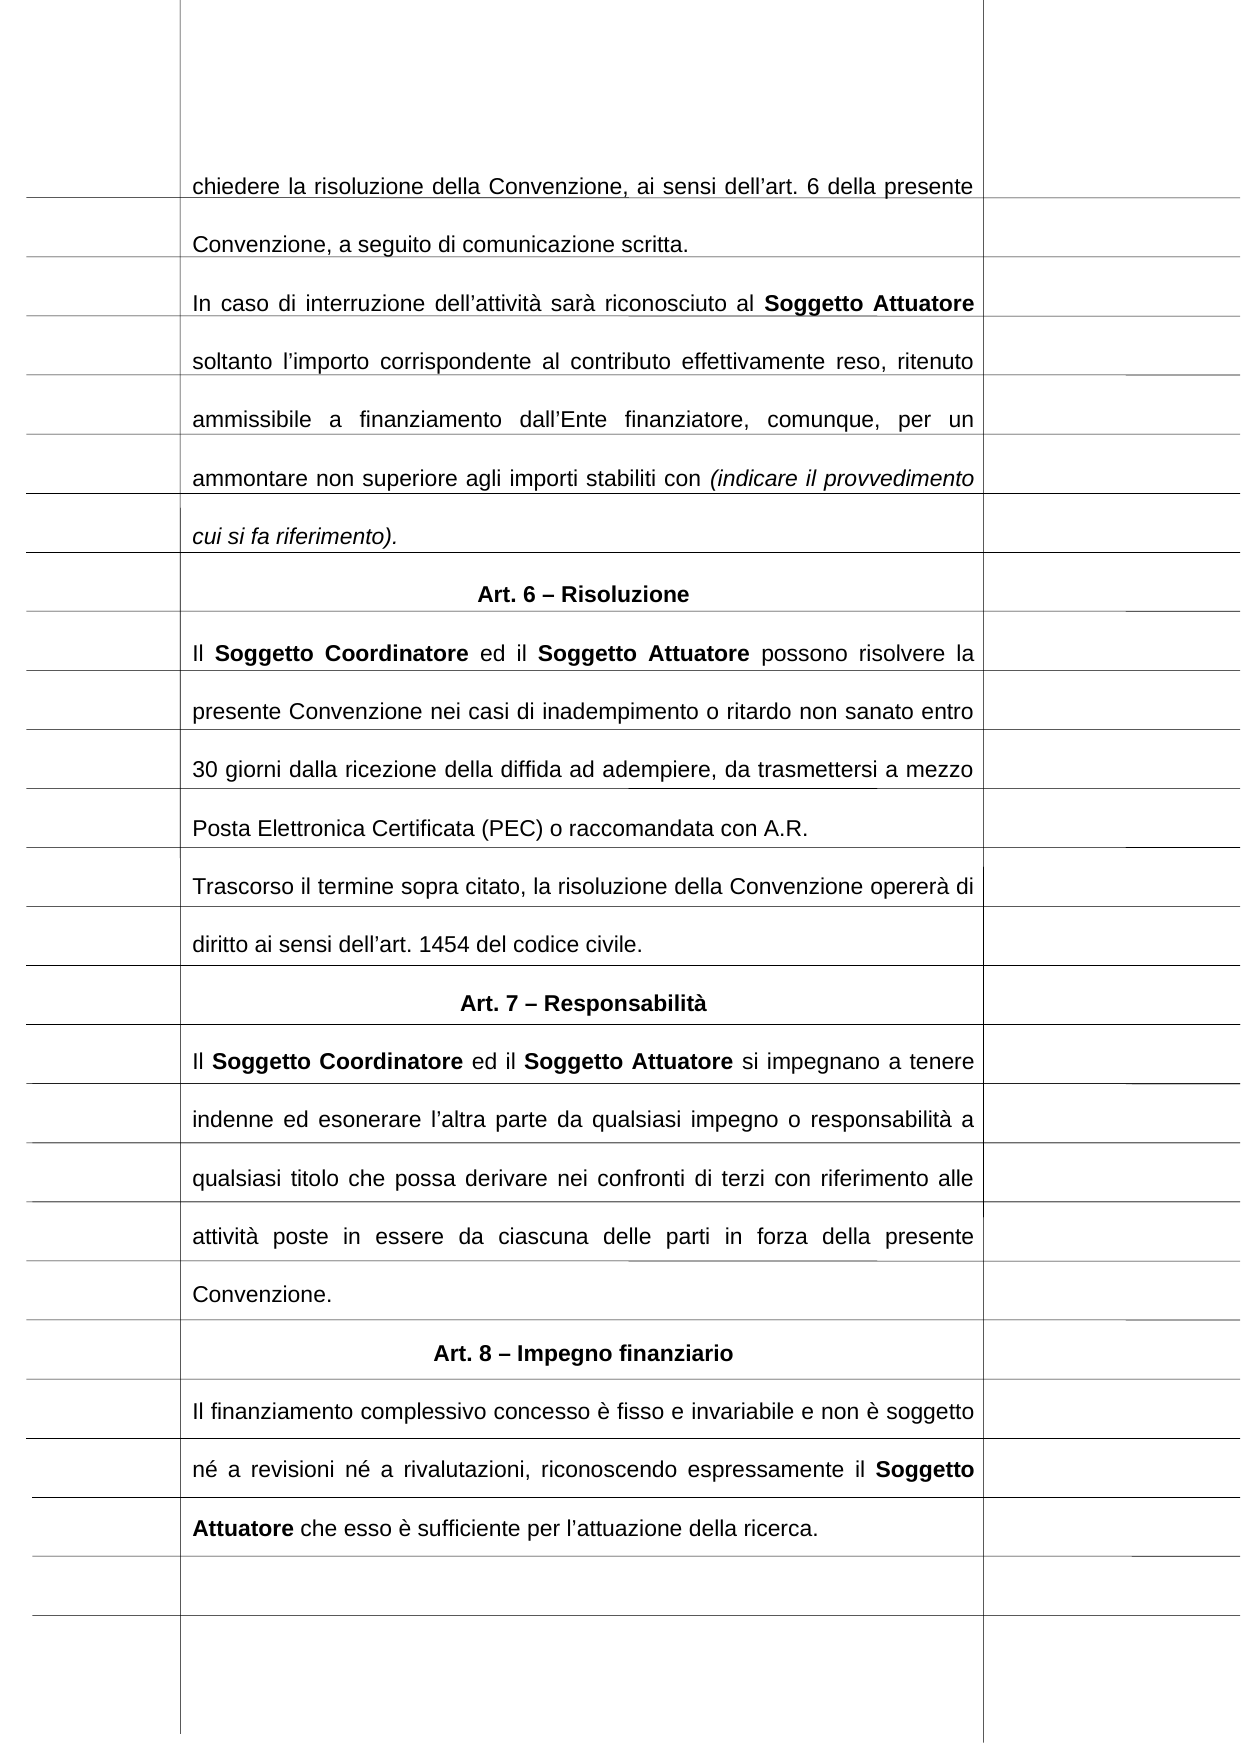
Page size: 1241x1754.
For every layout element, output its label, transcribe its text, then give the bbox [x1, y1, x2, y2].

text Art. 7 – Responsabilità [192, 964, 974, 1023]
text Trascorso il termine sopra citato, la risoluzione della Convenzione opererà di diritto ai sensi dell’art. 1454 del codice civile. [192, 848, 974, 964]
text Il Soggetto Coordinatore ed il Soggetto Attuatore si impegnano a tenere indenne ed esonerare l’altra parte da qualsiasi impegno o responsabilità a qualsiasi titolo che possa derivare nei confronti di terzi con riferimento alle attività poste in essere da ciascuna delle parti in forza della presente Convenzione. [192, 1023, 974, 1314]
text Il Soggetto Coordinatore ed il Soggetto Attuatore possono risolvere la presente Convenzione nei casi di inadempimento o ritardo non sanato entro 30 giorni dalla ricezione della diffida ad adempiere, da trasmettersi a mezzo Posta Elettronica Certificata (PEC) o raccomandata con A.R. [192, 614, 974, 848]
text Il finanziamento complessivo concesso è fisso e invariabile e non è soggetto né a revisioni né a rivalutazioni, riconoscendo espressamente il Soggetto Attuatore che esso è sufficiente per l’attuazione della ricerca. [192, 1373, 974, 1548]
text Art. 8 – Impegno finanziario [192, 1314, 974, 1373]
text In caso di interruzione dell’attività sarà riconosciuto al Soggetto Attuatore soltanto l’importo corrispondente al contributo effettivamente reso, ritenuto ammissibile a finanziamento dall’Ente finanziatore, comunque, per un ammontare non superiore agli importi stabiliti con (indicare il provvedimento cui si fa riferimento). [192, 264, 974, 556]
text Art. 6 – Risoluzione [192, 556, 974, 614]
